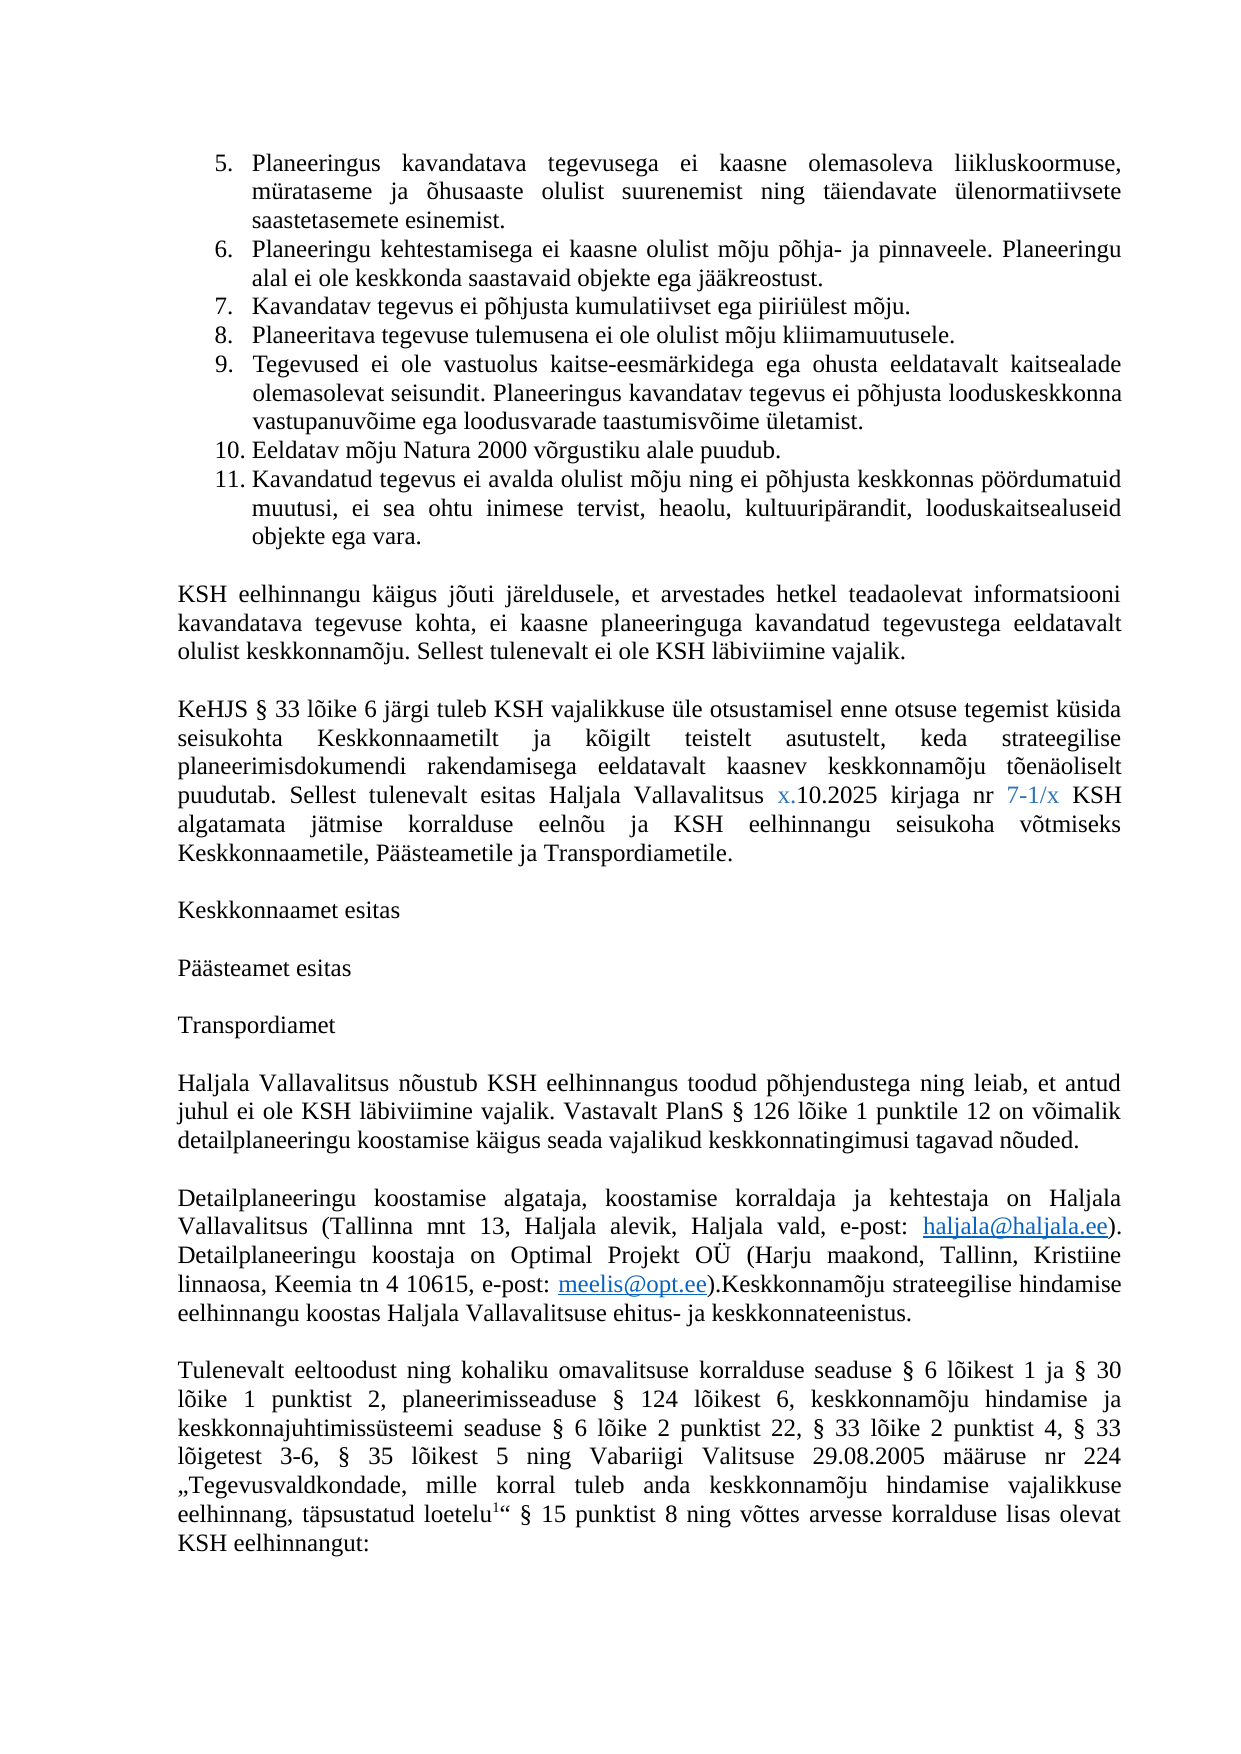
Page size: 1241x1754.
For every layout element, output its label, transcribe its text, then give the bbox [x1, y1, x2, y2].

text Tulenevalt eeltoodust ning kohaliku omavalitsuse korralduse seaduse § 6 lõikest 1 ja § 30 lõike 1 punktist 2, planeerimisseaduse § 124 lõikest 6, keskkonnamõju hindamise ja keskkonnajuhtimissüsteemi seaduse § 6 lõike 2 punktist 22, § 33 lõike 2 punktist 4, § 33 lõigetest 3-6, § 35 lõikest 5 ning Vabariigi Valitsuse 29.08.2005 määruse nr 224 „Tegevusvaldkondade, mille korral tuleb anda keskkonnamõju hindamise vajalikkuse eelhinnang, täpsustatud loetelu1“ § 15 punktist 8 ning võttes arvesse korralduse lisas olevat KSH eelhinnangut: [177, 1355, 1122, 1556]
text Keskkonnaamet esitas [177, 895, 1122, 924]
text Detailplaneeringu koostamise algataja, koostamise korraldaja ja kehtestaja on Haljala Vallavalitsus (Tallinna mnt 13, Haljala alevik, Haljala vald, e-post: haljala@haljala.ee). Detailplaneeringu koostaja on Optimal Projekt OÜ (Harju maakond, Tallinn, Kristiine linnaosa, Keemia tn 4 10615, e-post: meelis@opt.ee).Keskkonnamõju strateegilise hindamise eelhinnangu koostas Haljala Vallavalitsuse ehitus- ja keskkonnateenistus. [177, 1183, 1122, 1326]
text KSH eelhinnangu käigus jõuti järeldusele, et arvestades hetkel teadaolevat informatsiooni kavandatava tegevuse kohta, ei kaasne planeeringuga kavandatud tegevustega eeldatavalt olulist keskkonnamõju. Sellest tulenevalt ei ole KSH läbiviimine vajalik. [177, 579, 1122, 665]
list Kavandatud tegevus ei avalda olulist mõju ning ei põhjusta keskkonnas pöördumatuid muutusi, ei sea ohtu inimese tervist, heaolu, kultuuripärandit, looduskaitsealuseid objekte ega vara. [214, 464, 1122, 550]
text Haljala Vallavalitsus nõustub KSH eelhinnangus toodud põhjendustega ning leiab, et antud juhul ei ole KSH läbiviimine vajalik. Vastavalt PlanS § 126 lõike 1 punktile 12 on võimalik detailplaneeringu koostamise käigus seada vajalikud keskkonnatingimusi tagavad nõuded. [177, 1068, 1122, 1154]
text Transpordiamet [177, 1010, 1122, 1039]
list Eeldatav mõju Natura 2000 võrgustiku alale puudub. [214, 435, 1122, 464]
list Tegevused ei ole vastuolus kaitse-eesmärkidega ega ohusta eeldatavalt kaitsealade olemasolevat seisundit. Planeeringus kavandatav tegevus ei põhjusta looduskeskkonna vastupanuvõime ega loodusvarade taastumisvõime ületamist. [215, 349, 1122, 435]
list Planeeringus kavandatava tegevusega ei kaasne olemasoleva liikluskoormuse, mürataseme ja õhusaaste olulist suurenemist ning täiendavate ülenormatiivsete saastetasemete esinemist. [214, 148, 1122, 234]
list Planeeritava tegevuse tulemusena ei ole olulist mõju kliimamuutusele. [214, 320, 1122, 349]
text KeHJS § 33 lõike 6 järgi tuleb KSH vajalikkuse üle otsustamisel enne otsuse tegemist küsida seisukohta Keskkonnaametilt ja kõigilt teistelt asutustelt, keda strateegilise planeerimisdokumendi rakendamisega eeldatavalt kaasnev keskkonnamõju tõenäoliselt puudutab. Sellest tulenevalt esitas Haljala Vallavalitsus x.10.2025 kirjaga nr 7-1/x KSH algatamata jätmise korralduse eelnõu ja KSH eelhinnangu seisukoha võtmiseks Keskkonnaametile, Päästeametile ja Transpordiametile. [177, 694, 1122, 866]
text Päästeamet esitas [177, 953, 1122, 981]
list Kavandatav tegevus ei põhjusta kumulatiivset ega piiriülest mõju. [214, 291, 1122, 320]
list Planeeringu kehtestamisega ei kaasne olulist mõju põhja- ja pinnaveele. Planeeringu alal ei ole keskkonda saastavaid objekte ega jääkreostust. [214, 234, 1122, 291]
